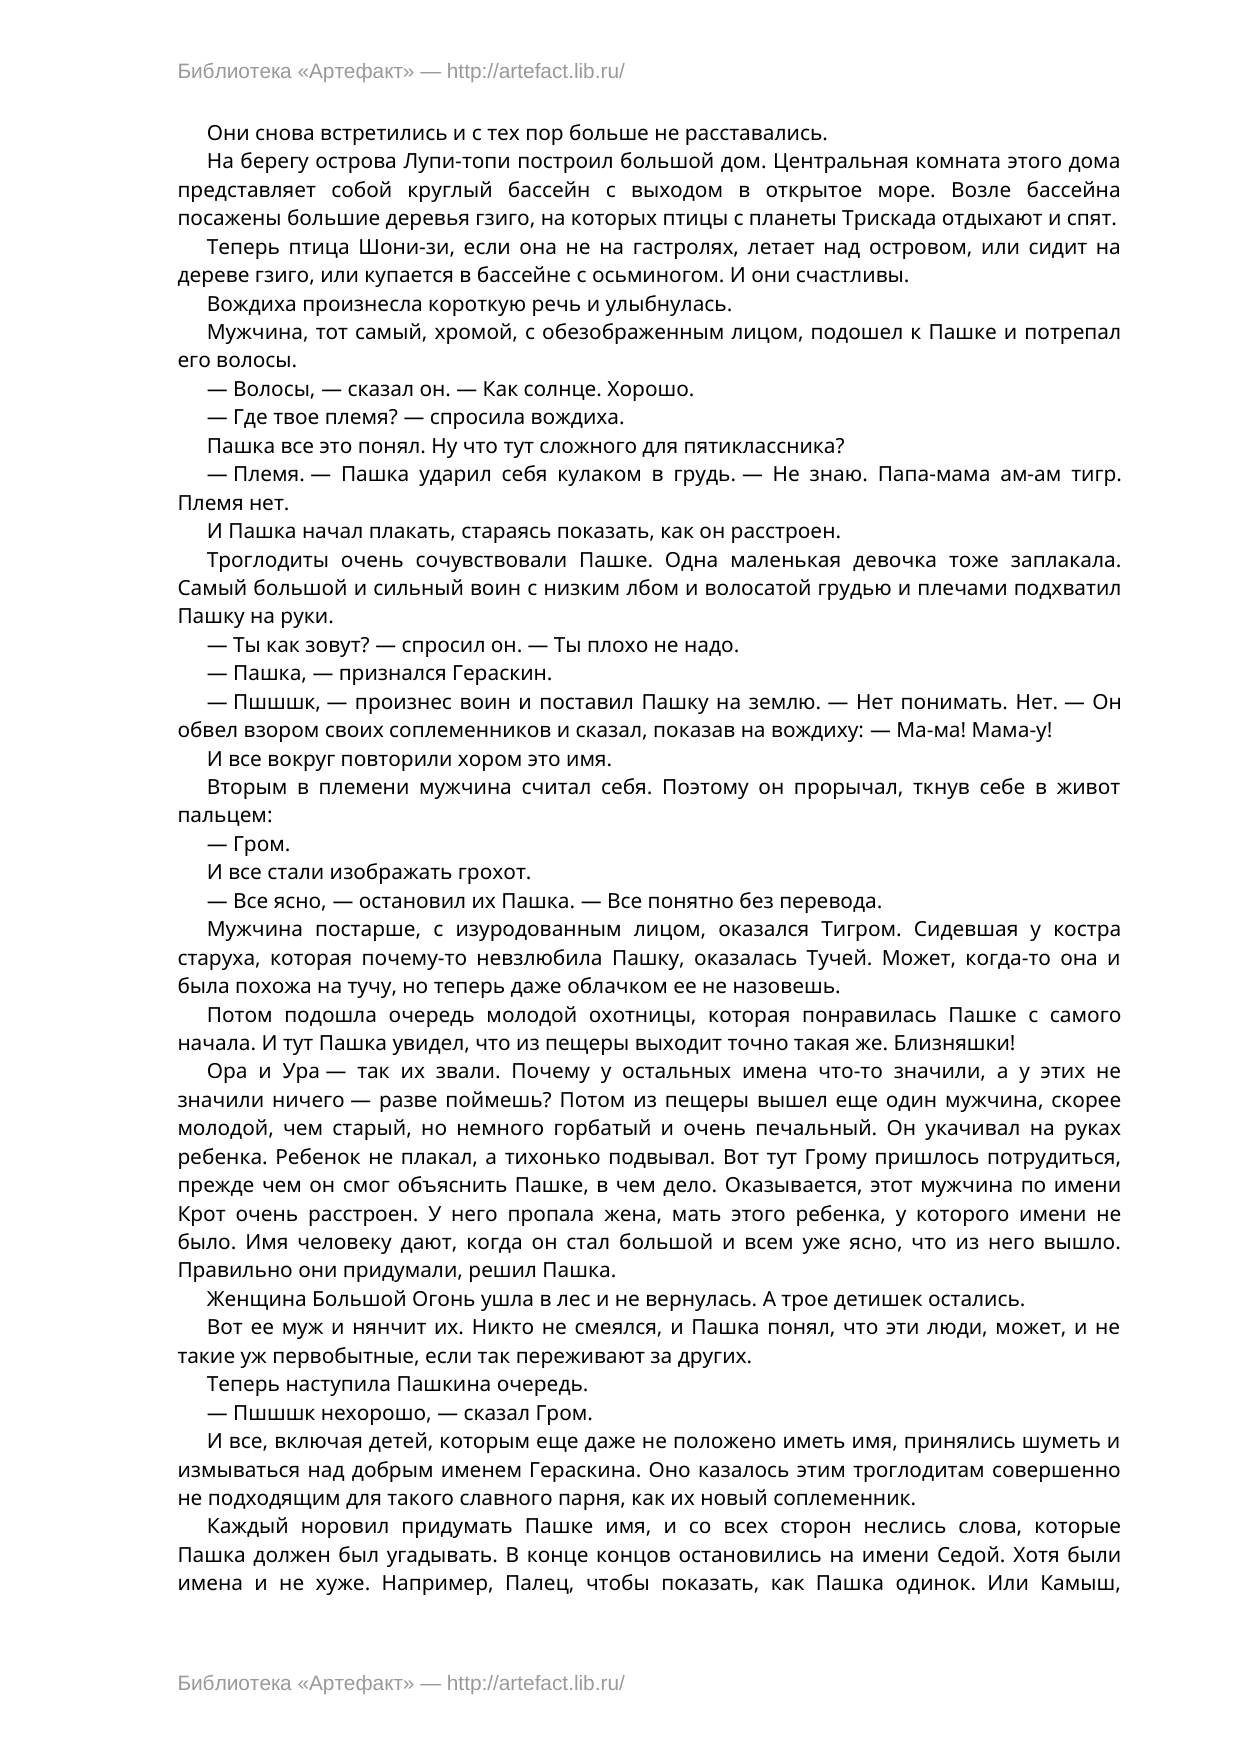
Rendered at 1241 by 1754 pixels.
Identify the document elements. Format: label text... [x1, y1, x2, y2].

text — Пашка, — признался Гераскин. [177, 658, 1122, 687]
text — Где твое племя? — спросила вождиха. [177, 402, 1122, 431]
text Пашка все это понял. Ну что тут сложного для пятиклассника? [177, 431, 1122, 459]
text Мужчина, тот самый, хромой, с обезображенным лицом, подошел к Пашке и потрепал его волосы. [177, 317, 1122, 374]
text Мужчина постарше, с изуродованным лицом, оказался Тигром. Сидевшая у костра старуха, которая почему-то невзлюбила Пашку, оказалась Тучей. Может, когда-то она и была похожа на тучу, но теперь даже облачком ее не назовешь. [177, 914, 1122, 1000]
text — Гром. [177, 829, 1122, 857]
text И все вокруг повторили хором это имя. [177, 744, 1122, 772]
text — Все ясно, — остановил их Пашка. — Все понятно без перевода. [177, 886, 1122, 914]
text Они снова встретились и с тех пор больше не расставались. [177, 118, 1122, 147]
text Троглодиты очень сочувствовали Пашке. Одна маленькая девочка тоже заплакала. Самый большой и сильный воин с низким лбом и волосатой грудью и плечами подхватил Пашку на руки. [177, 545, 1122, 630]
text — Ты как зовут? — спросил он. — Ты плохо не надо. [177, 630, 1122, 658]
text — Пшшшк нехорошо, — сказал Гром. [177, 1398, 1122, 1426]
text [177, 1512, 1122, 1597]
text Вторым в племени мужчина считал себя. Поэтому он прорычал, ткнув себе в живот пальцем: [177, 772, 1122, 829]
text Женщина Большой Огонь ушла в лес и не вернулась. А трое детишек остались. [177, 1284, 1122, 1312]
text Теперь наступила Пашкина очередь. [177, 1369, 1122, 1398]
text И все, включая детей, которым еще даже не положено иметь имя, принялись шуметь и измываться над добрым именем Гераскина. Оно казалось этим троглодитам совершенно не подходящим для такого славного парня, как их новый соплеменник. [177, 1426, 1122, 1512]
text Вождиха произнесла короткую речь и улыбнулась. [177, 289, 1122, 317]
text — Пшшшк, — произнес воин и поставил Пашку на землю. — Нет понимать. Нет. — Он обвел взором своих соплеменников и сказал, показав на вождиху: — Ма-ма! Мама-у! [177, 687, 1122, 744]
text И все стали изображать грохот. [177, 857, 1122, 886]
text Потом подошла очередь молодой охотницы, которая понравилась Пашке с самого начала. И тут Пашка увидел, что из пещеры выходит точно такая же. Близняшки! [177, 1000, 1122, 1057]
text — Волосы, — сказал он. — Как солнце. Хорошо. [177, 374, 1122, 402]
text На берегу острова Лупи-топи построил большой дом. Центральная комната этого дома представляет собой круглый бассейн с выходом в открытое море. Возле бассейна посажены большие деревья гзиго, на которых птицы с планеты Трискада отдыхают и спят. [177, 147, 1122, 232]
text — Племя. — Пашка ударил себя кулаком в грудь. — Не знаю. Папа-мама ам-ам тигр. Племя нет. [177, 459, 1122, 516]
text Ора и Ура — так их звали. Почему у остальных имена что-то значили, а у этих не значили ничего — разве поймешь? Потом из пещеры вышел еще один мужчина, скорее молодой, чем старый, но немного горбатый и очень печальный. Он укачивал на руках ребенка. Ребенок не плакал, а тихонько подвывал. Вот тут Грому пришлось потрудиться, прежде чем он смог объяснить Пашке, в чем дело. Оказывается, этот мужчина по имени Крот очень расстроен. У него пропала жена, мать этого ребенка, у которого имени не было. Имя человеку дают, когда он стал большой и всем уже ясно, что из него вышло. Правильно они придумали, решил Пашка. [177, 1057, 1122, 1284]
text И Пашка начал плакать, стараясь показать, как он расстроен. [177, 516, 1122, 545]
text Вот ее муж и нянчит их. Никто не смеялся, и Пашка понял, что эти люди, может, и не такие уж первобытные, если так переживают за других. [177, 1312, 1122, 1369]
text Теперь птица Шони-зи, если она не на гастролях, летает над островом, или сидит на дереве гзиго, или купается в бассейне с осьминогом. И они счастливы. [177, 232, 1122, 289]
